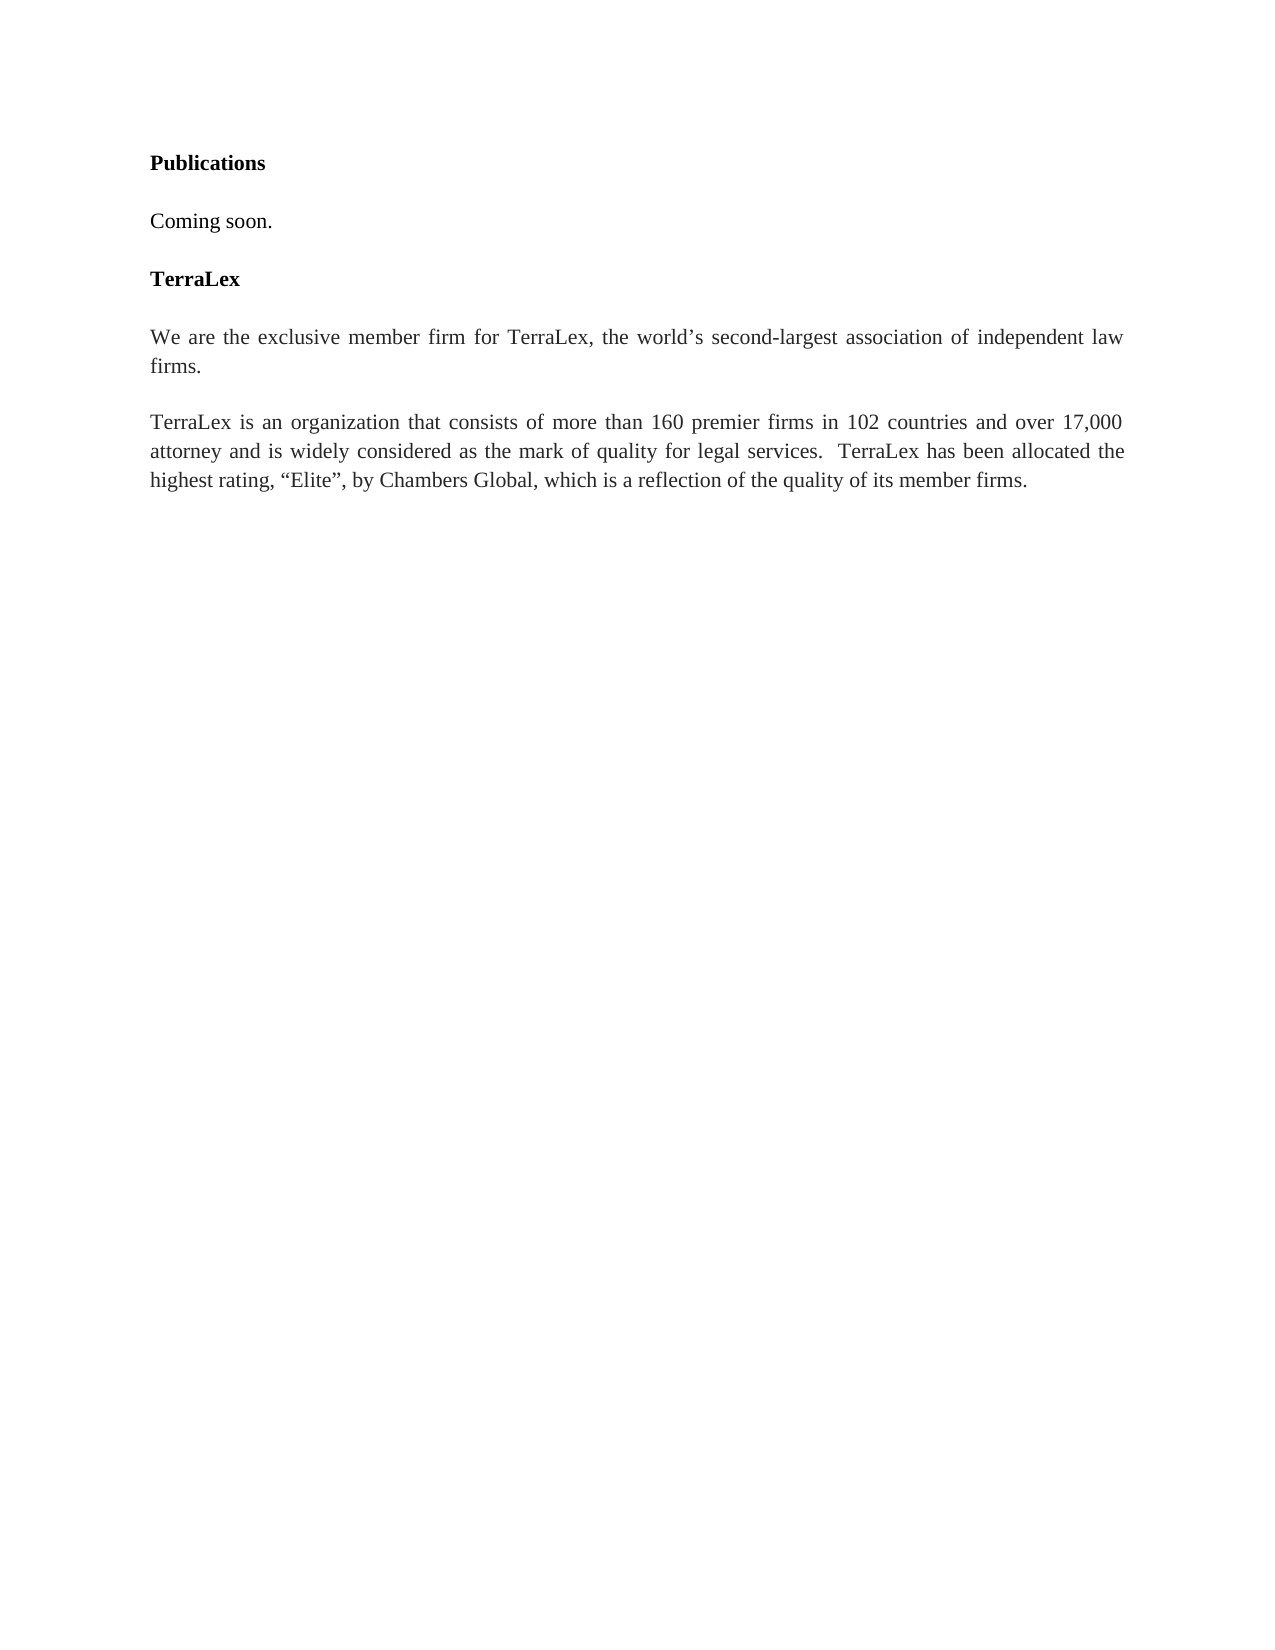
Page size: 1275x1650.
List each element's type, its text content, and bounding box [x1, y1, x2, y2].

text Publications [150, 150, 1125, 175]
text TerraLex is an organization that consists of more than 160 premier firms in 102 countries and over 17,000 attorney and is widely considered as the mark of quality for legal services. TerraLex has been allocated the highest rating, “Elite”, by Chambers Global, which is a reflection of the quality of its member firms. [150, 409, 1125, 492]
text TerraLex [150, 266, 1125, 291]
text We are the exclusive member firm for TerraLex, the world’s second-largest association of independent law firms. [150, 324, 1125, 378]
text Coming soon. [150, 208, 1125, 233]
